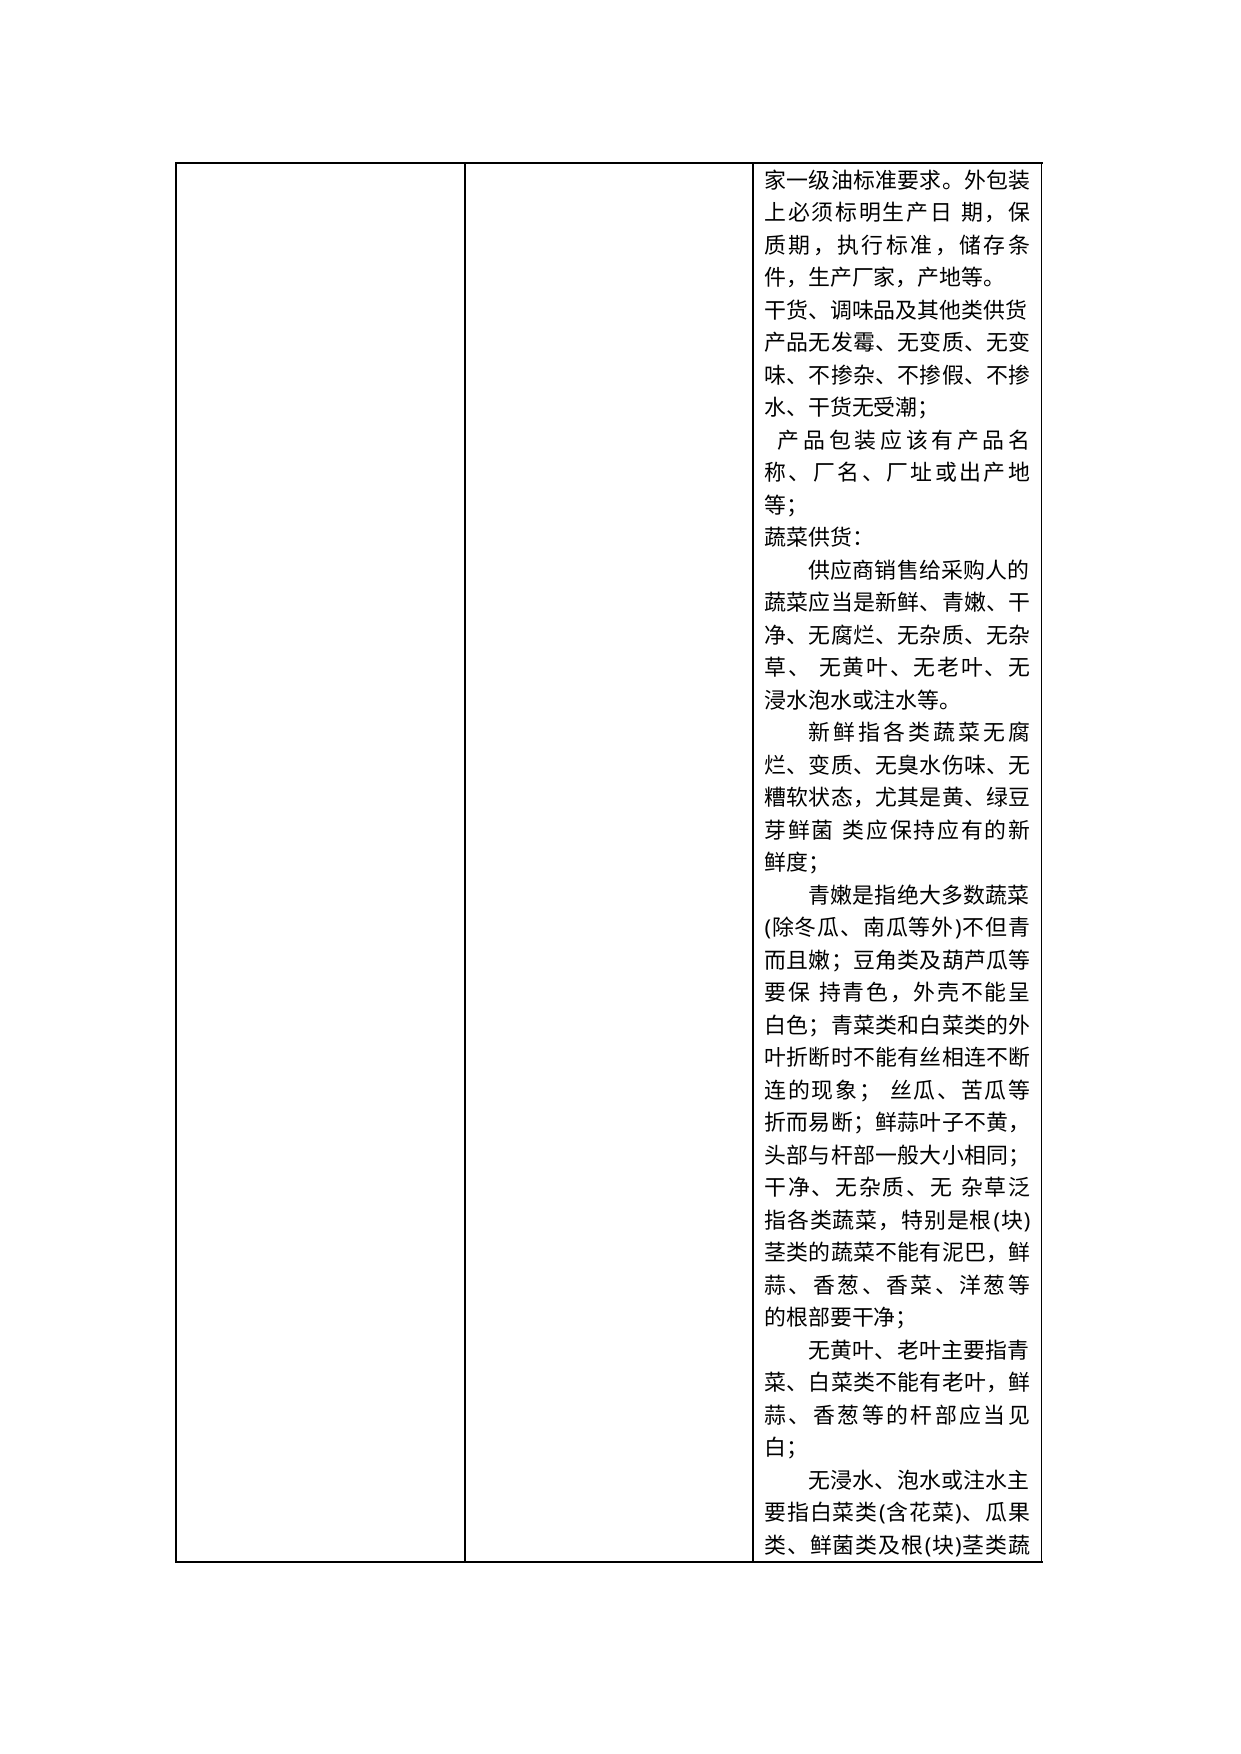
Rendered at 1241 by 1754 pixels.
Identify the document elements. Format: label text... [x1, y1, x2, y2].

table_cell 5 [177, 164, 464, 1561]
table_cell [754, 164, 1041, 1561]
table_cell [466, 164, 752, 1561]
